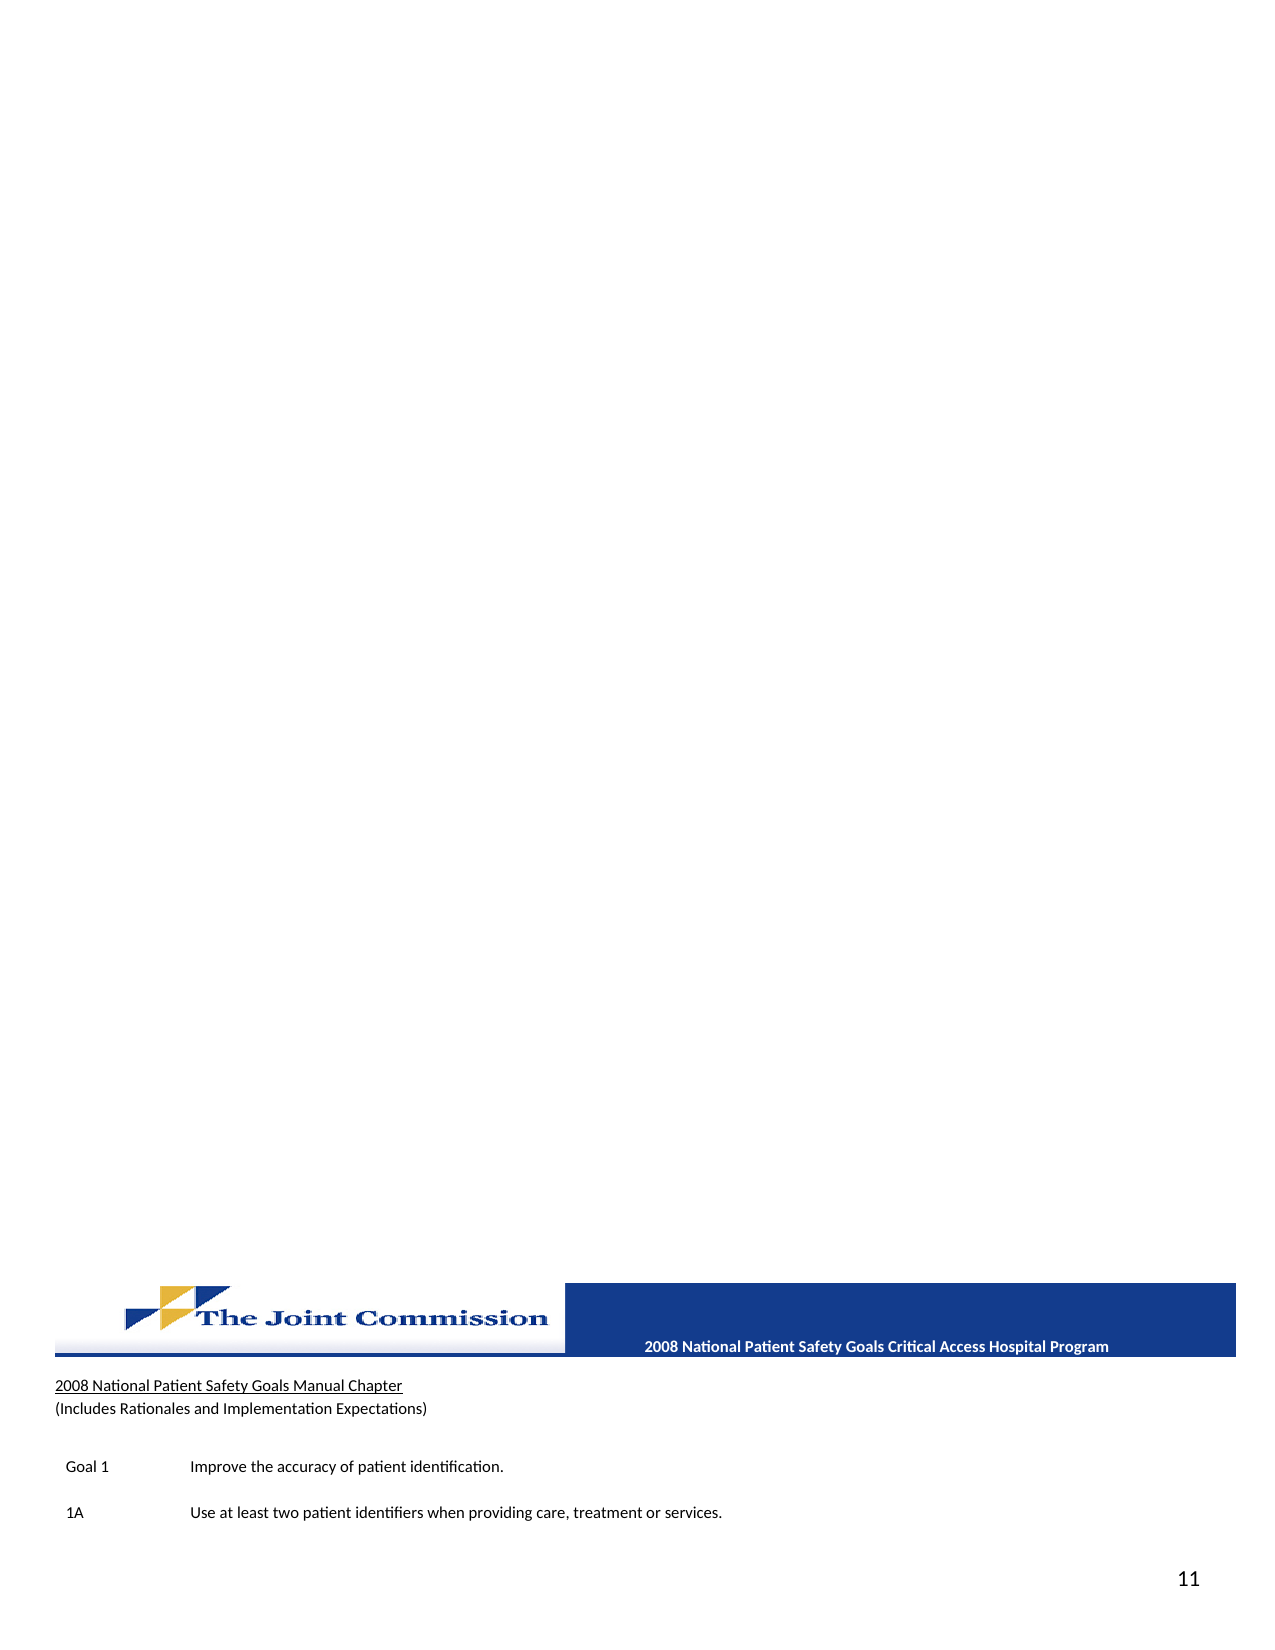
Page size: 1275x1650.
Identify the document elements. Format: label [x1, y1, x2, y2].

picture [54, 1282, 566, 1353]
table_header [47, 1275, 1272, 1537]
